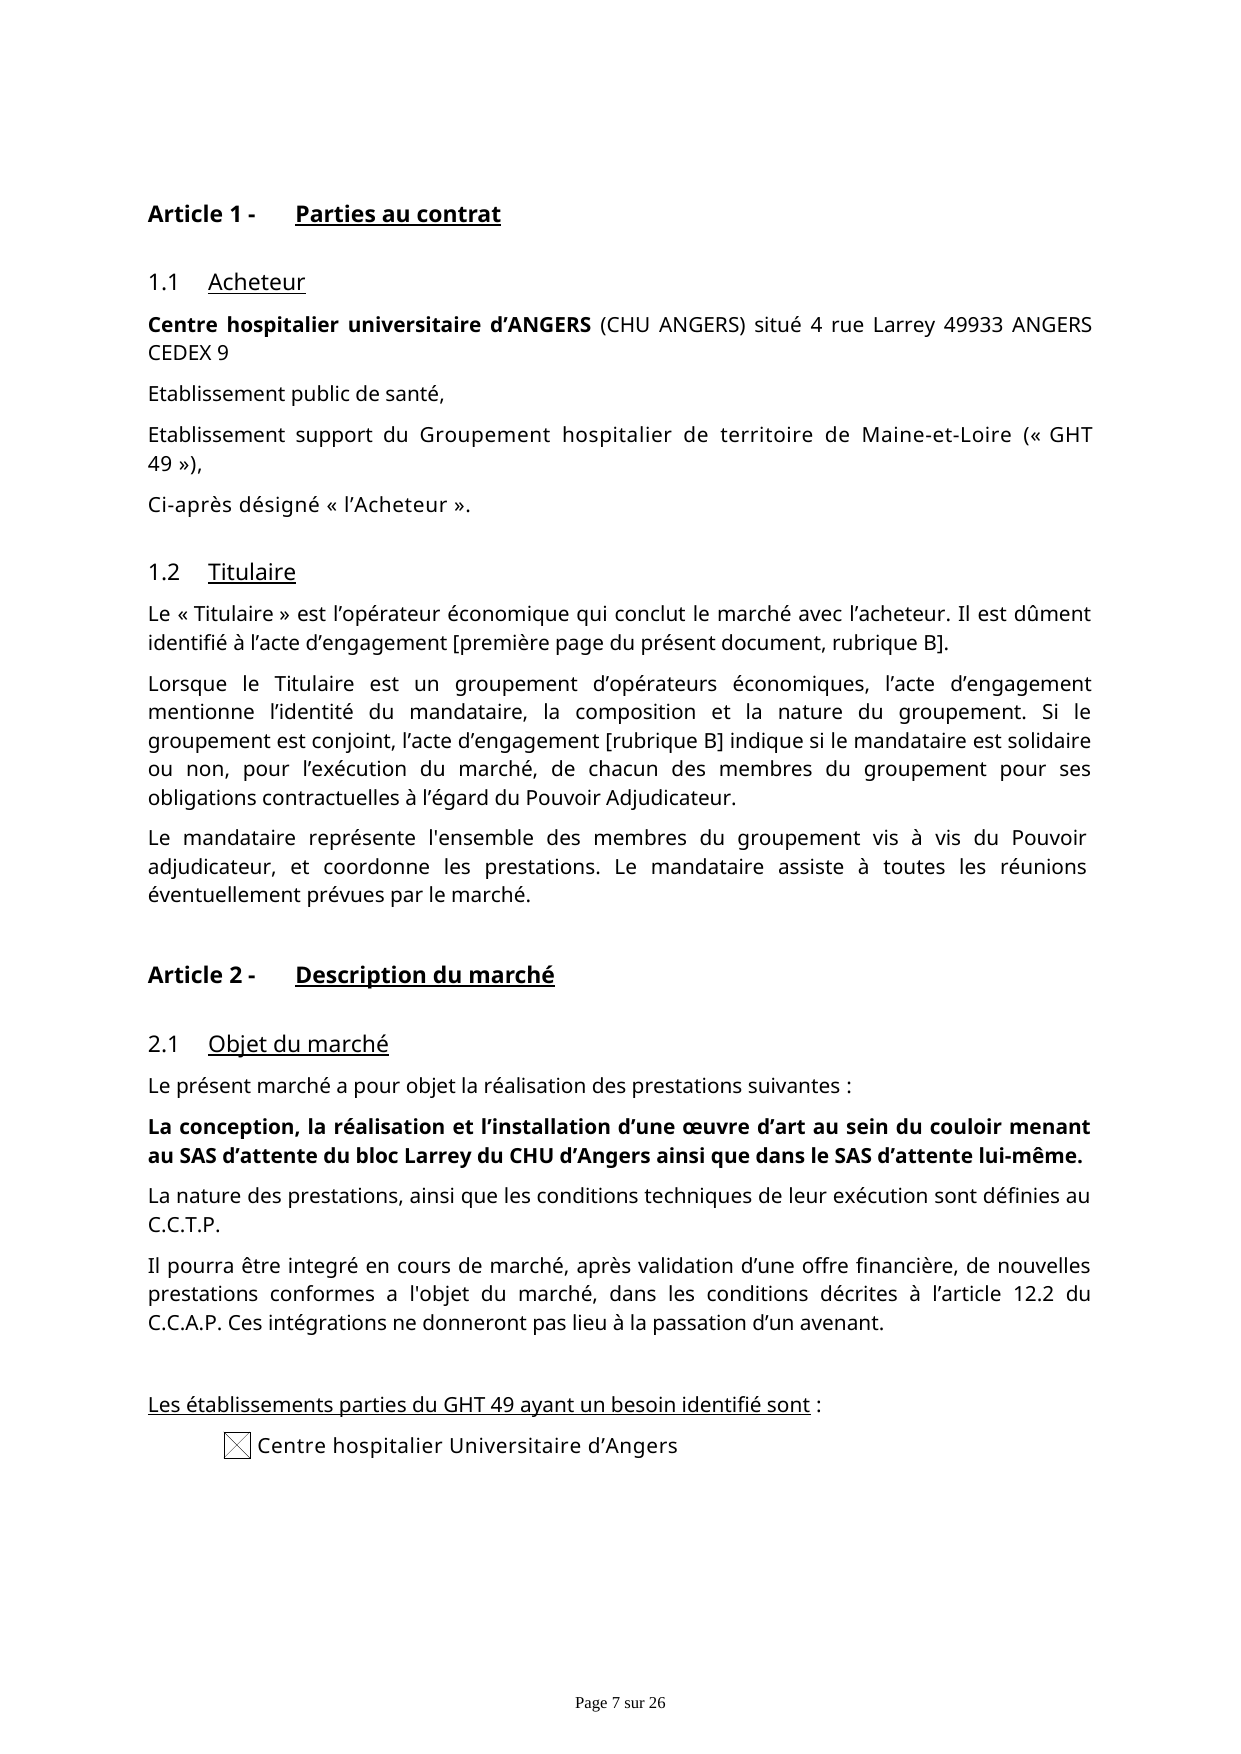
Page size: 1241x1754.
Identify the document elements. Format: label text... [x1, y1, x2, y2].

text Le présent marché a pour objet la réalisation des prestations suivantes : [148, 1071, 1093, 1100]
text Lorsque le Titulaire est un groupement d’opérateurs économiques, l’acte d’engagement mentionne l’identité du mandataire, la composition et la nature du groupement. Si le groupement est conjoint, l’acte d’engagement [rubrique B] indique si le mandataire est solidaire ou non, pour l’exécution du marché, de chacun des membres du groupement pour ses obligations contractuelles à l’égard du Pouvoir Adjudicateur. [148, 669, 1093, 811]
text Centre hospitalier Universitaire d’Angers [250, 1431, 1093, 1459]
subtitle Acheteur [148, 266, 1093, 298]
text Le mandataire représente l'ensemble des membres du groupement vis à vis du Pouvoir adjudicateur, et coordonne les prestations. Le mandataire assiste à toutes les réunions éventuellement prévues par le marché. [148, 823, 1088, 909]
text La nature des prestations, ainsi que les conditions techniques de leur exécution sont définies au C.C.T.P. [148, 1182, 1093, 1238]
text Les établissements parties du GHT 49 ayant un besoin identifié sont : [148, 1390, 1093, 1418]
text La conception, la réalisation et l’installation d’une œuvre d’art au sein du couloir menant au SAS d’attente du bloc Larrey du CHU d’Angers ainsi que dans le SAS d’attente lui-même. [148, 1112, 1093, 1169]
text Il pourra être integré en cours de marché, après validation d’une offre financière, de nouvelles prestations conformes a l'objet du marché, dans les conditions décrites à l’article 12.2 du C.C.A.P. Ces intégrations ne donneront pas lieu à la passation d’un avenant. [148, 1251, 1093, 1336]
text Ci-après désigné « l’Acheteur ». [148, 490, 1093, 518]
text Le « Titulaire » est l’opérateur économique qui conclut le marché avec l’acheteur. Il est dûment identifié à l’acte d’engagement [première page du présent document, rubrique B]. [148, 599, 1093, 656]
subtitle Parties au contrat [148, 198, 1093, 229]
text Etablissement support du Groupement hospitalier de territoire de Maine-et-Loire (« GHT 49 »), [148, 420, 1093, 477]
subtitle Description du marché [148, 959, 1093, 990]
text Etablissement public de santé, [148, 379, 1093, 408]
subtitle Titulaire [148, 556, 1093, 587]
subtitle Objet du marché [148, 1028, 1093, 1059]
text Centre hospitalier universitaire d’ANGERS (CHU ANGERS) situé 4 rue Larrey 49933 ANGERS CEDEX 9 [148, 310, 1093, 367]
